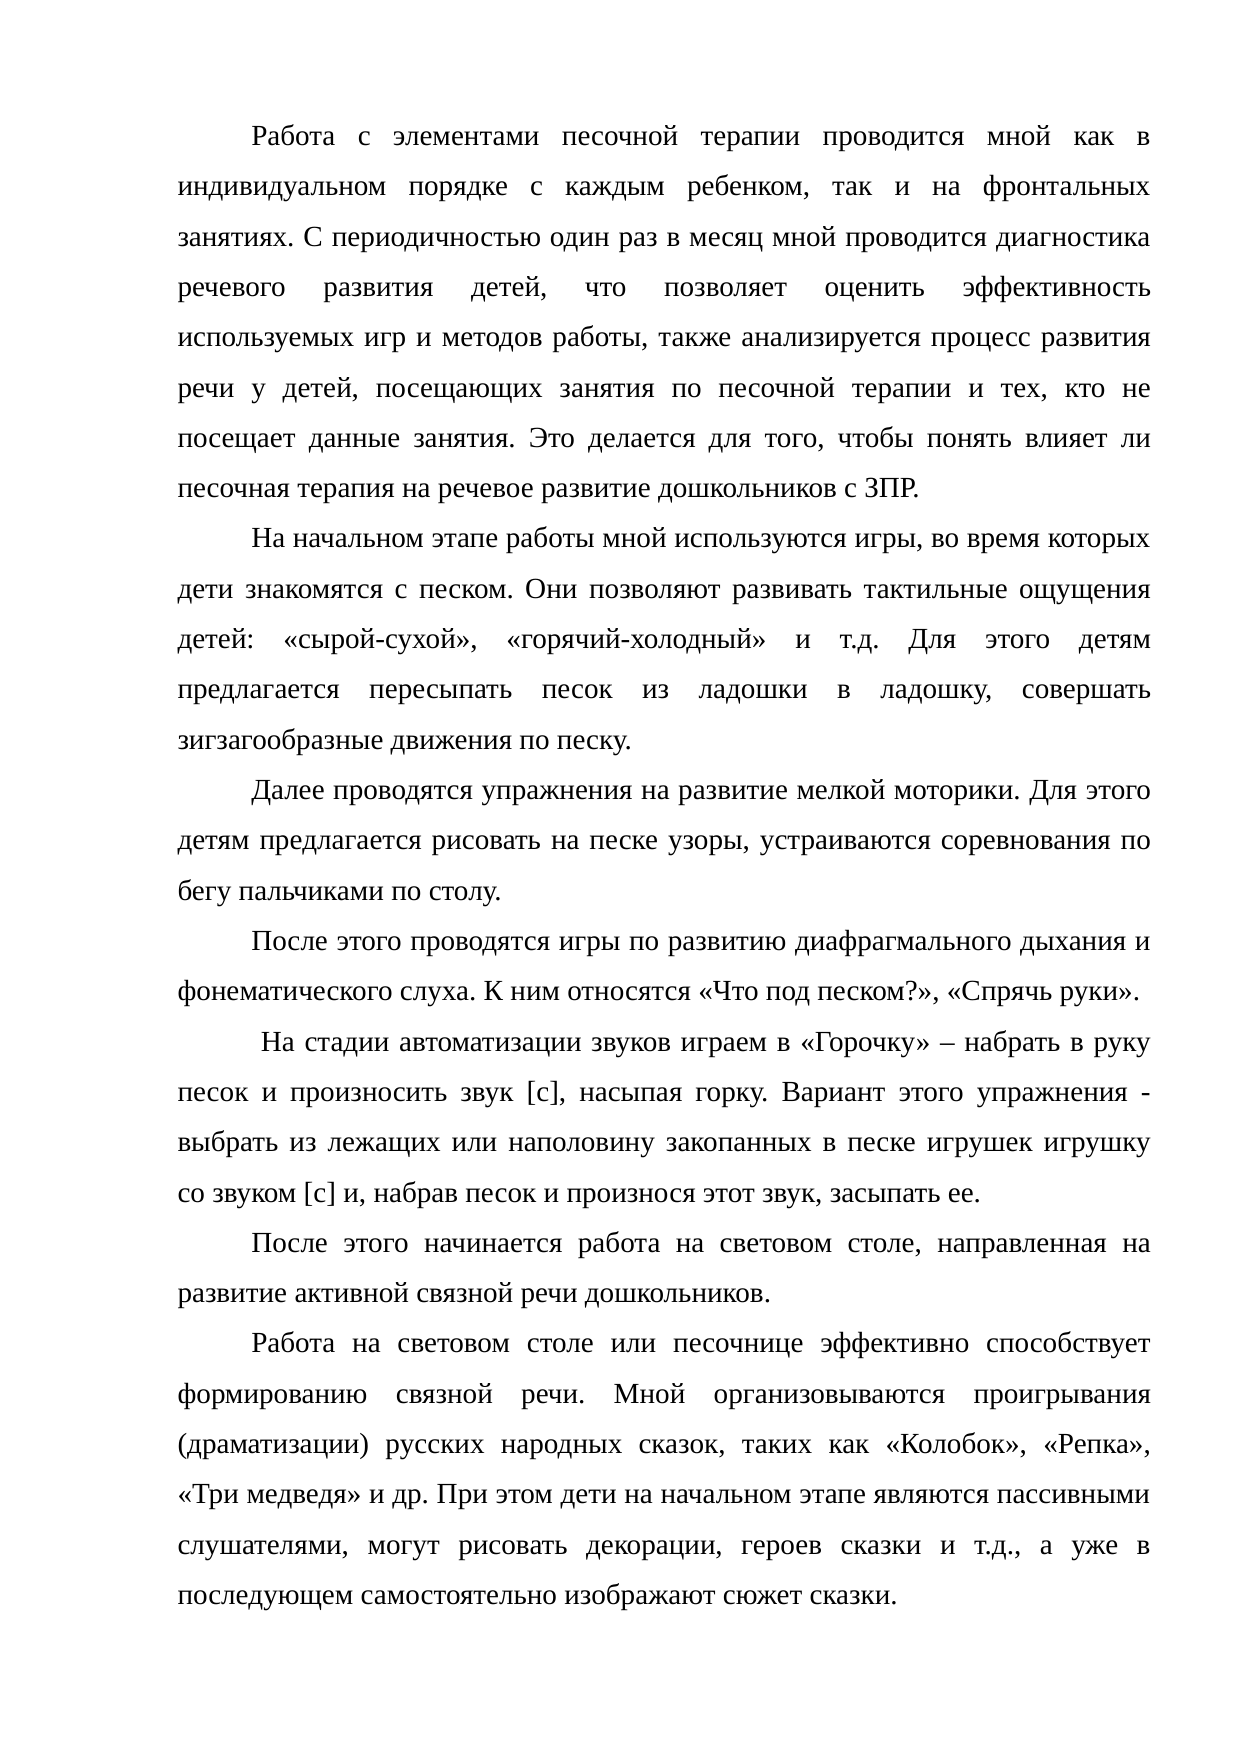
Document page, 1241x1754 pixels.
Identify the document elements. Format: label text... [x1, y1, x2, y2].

text После этого начинается работа на световом столе, направленная на развитие активной связной речи дошкольников. [177, 1225, 1152, 1309]
text Работа с элементами песочной терапии проводится мной как в индивидуальном порядке с каждым ребенком, так и на фронтальных занятиях. С периодичностью один раз в месяц мной проводится диагностика речевого развития детей, что позволяет оценить эффективность используемых игр и методов работы, также анализируется процесс развития речи у детей, посещающих занятия по песочной терапии и тех, кто не посещает данные занятия. Это делается для того, чтобы понять влияет ли песочная терапия на речевое развитие дошкольников с ЗПР. [177, 118, 1152, 504]
text Работа на световом столе или песочнице эффективно способствует формированию связной речи. Мной организовываются проигрывания (драматизации) русских народных сказок, таких как «Колобок», «Репка», «Три медведя» и др. При этом дети на начальном этапе являются пассивными слушателями, могут рисовать декорации, героев сказки и т.д., а уже в последующем самостоятельно изображают сюжет сказки. [177, 1326, 1152, 1611]
text Далее проводятся упражнения на развитие мелкой моторики. Для этого детям предлагается рисовать на песке узоры, устраиваются соревнования по бегу пальчиками по столу. [177, 772, 1152, 906]
text На начальном этапе работы мной используются игры, во время которых дети знакомятся с песком. Они позволяют развивать тактильные ощущения детей: «сырой-сухой», «горячий-холодный» и т.д. Для этого детям предлагается пересыпать песок из ладошки в ладошку, совершать зигзагообразные движения по песку. [177, 521, 1152, 755]
text После этого проводятся игры по развитию диафрагмального дыхания и фонематического слуха. К ним относятся «Что под песком?», «Спрячь руки». [177, 923, 1152, 1007]
text На стадии автоматизации звуков играем в «Горочку» – набрать в руку песок и произносить звук [с], насыпая горку. Вариант этого упражнения - выбрать из лежащих или наполовину закопанных в песке игрушек игрушку со звуком [с] и, набрав песок и произнося этот звук, засыпать ее. [177, 1024, 1152, 1208]
